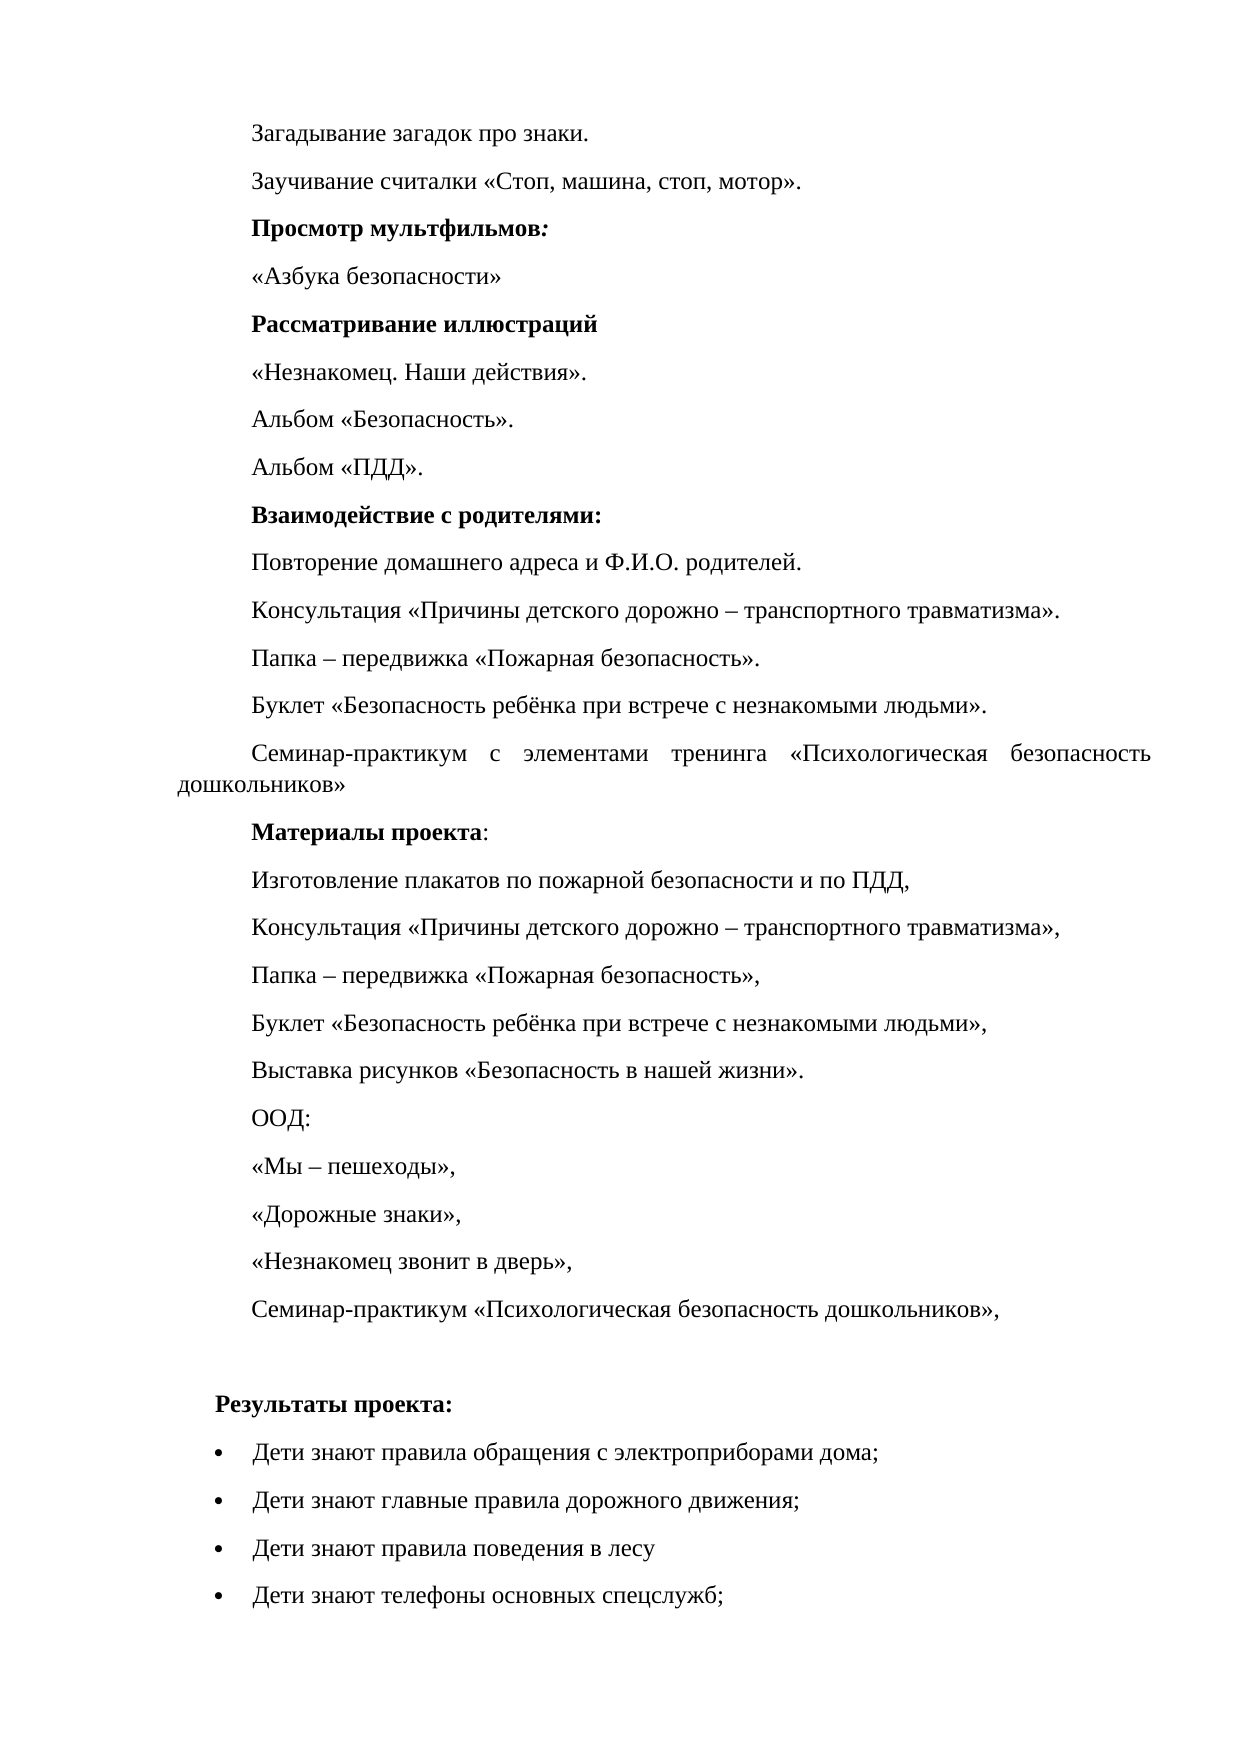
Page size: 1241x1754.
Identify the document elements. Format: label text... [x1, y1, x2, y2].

text Папка – передвижка «Пожарная безопасность», [177, 960, 1152, 989]
text ООД: [177, 1103, 1152, 1132]
text Буклет «Безопасность ребёнка при встрече с незнакомыми людьми», [177, 1008, 1152, 1037]
text Альбом «ПДД». [177, 452, 1152, 481]
text Выставка рисунков «Безопасность в нашей жизни». [177, 1056, 1152, 1084]
text Альбом «Безопасность». [177, 404, 1152, 433]
text Консультация «Причины детского дорожно – транспортного травматизма». [177, 595, 1152, 624]
list Дети знают телефоны основных спецслужб; [215, 1580, 1152, 1609]
text Семинар-практикум «Психологическая безопасность дошкольников», [177, 1294, 1152, 1323]
text «Мы – пешеходы», [177, 1151, 1152, 1180]
text Семинар-практикум с элементами тренинга «Психологическая безопасность дошкольников» [177, 738, 1152, 798]
text «Незнакомец звонит в дверь», [177, 1246, 1152, 1275]
text Загадывание загадок про знаки. [177, 118, 1152, 147]
list Дети знают главные правила дорожного движения; [215, 1485, 1152, 1514]
list Дети знают правила обращения с электроприборами дома; [215, 1437, 1152, 1466]
text Взаимодействие с родителями: [177, 500, 1152, 528]
text Буклет «Безопасность ребёнка при встрече с незнакомыми людьми». [177, 691, 1152, 719]
text Рассматривание иллюстраций [177, 309, 1152, 338]
text Заучивание считалки «Стоп, машина, стоп, мотор». [177, 166, 1152, 194]
text «Дорожные знаки», [177, 1199, 1152, 1227]
list Дети знают правила поведения в лесу [215, 1533, 1152, 1561]
text Материалы проекта: [177, 817, 1152, 846]
text Результаты проекта: [177, 1389, 1152, 1418]
text Изготовление плакатов по пожарной безопасности и по ПДД, [177, 865, 1152, 893]
text «Азбука безопасности» [177, 261, 1152, 290]
text Повторение домашнего адреса и Ф.И.О. родителей. [177, 547, 1152, 576]
text Просмотр мультфильмов: [177, 213, 1152, 242]
text «Незнакомец. Наши действия». [177, 357, 1152, 385]
text Папка – передвижка «Пожарная безопасность». [177, 643, 1152, 672]
text Консультация «Причины детского дорожно – транспортного травматизма», [177, 912, 1152, 941]
